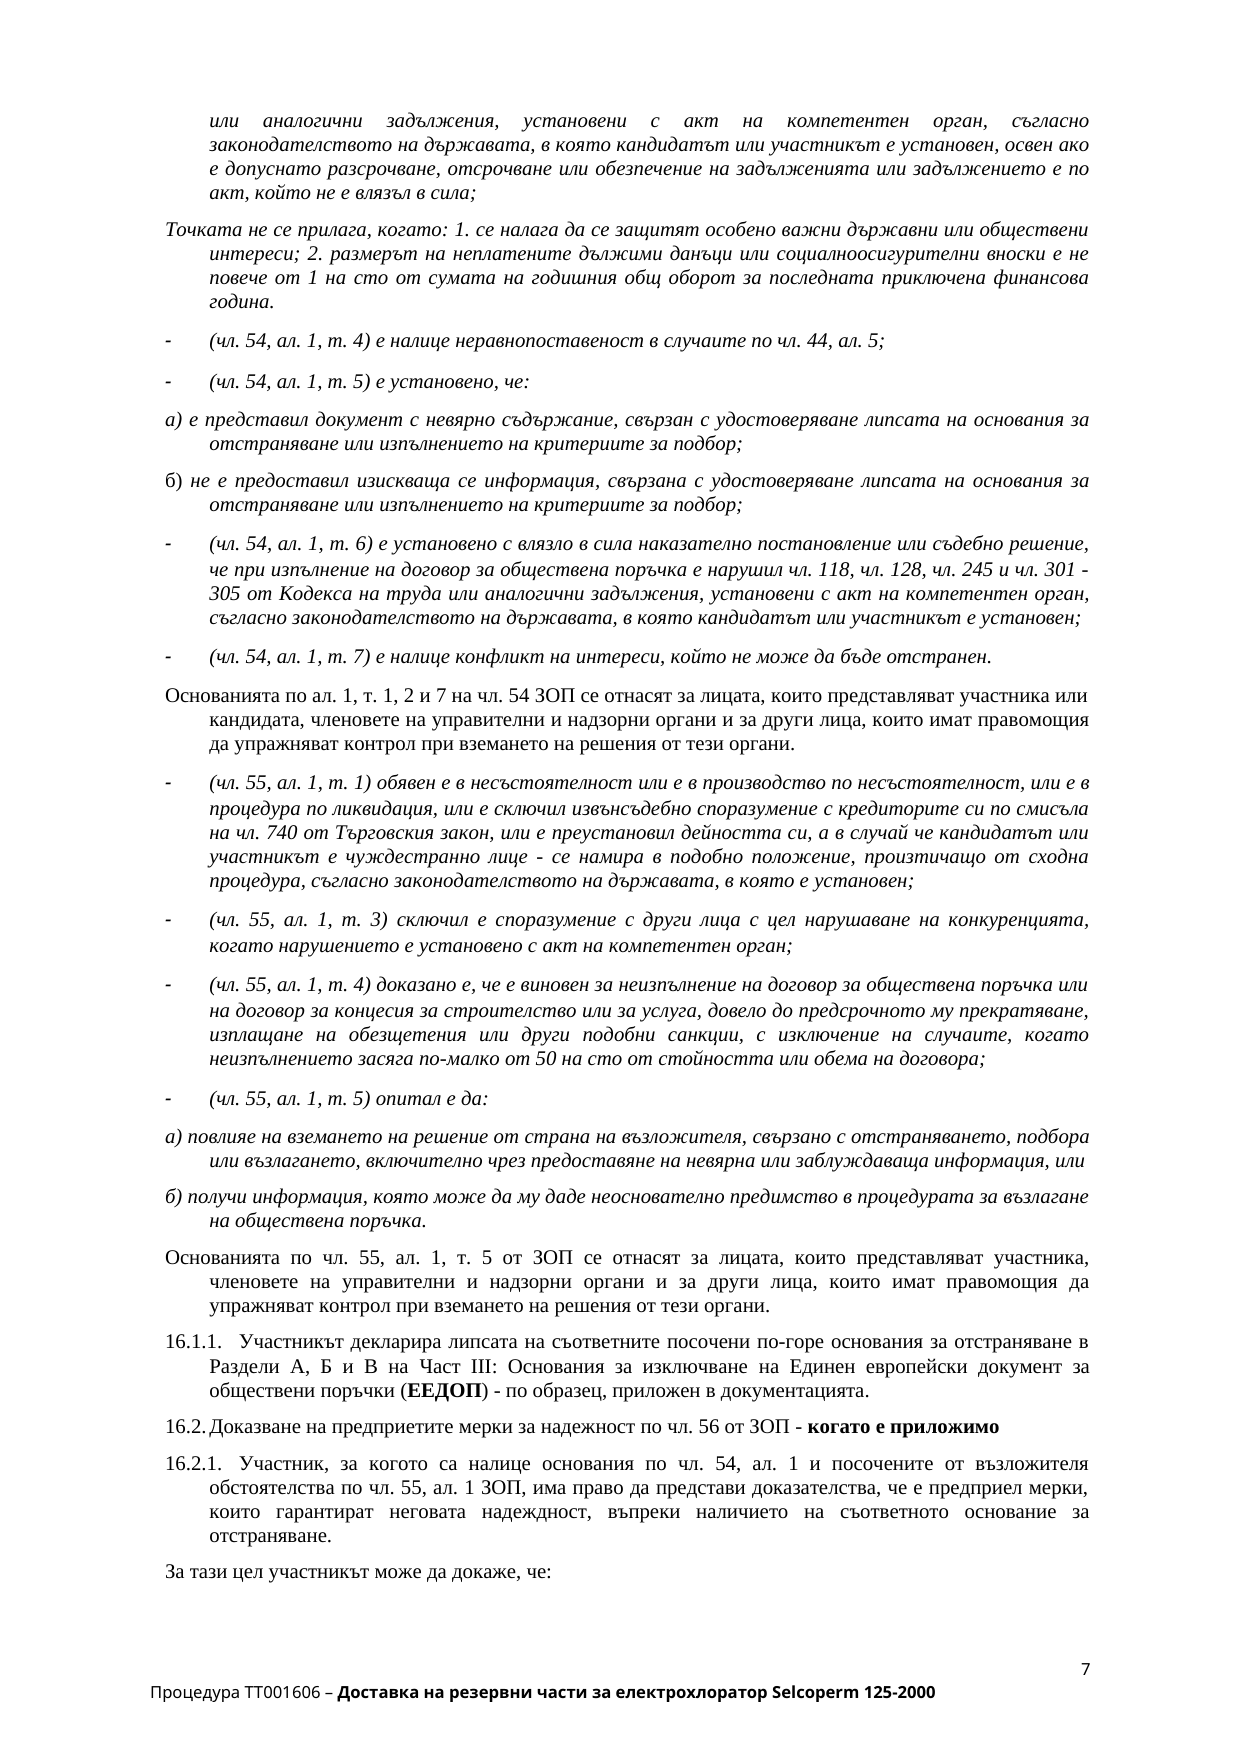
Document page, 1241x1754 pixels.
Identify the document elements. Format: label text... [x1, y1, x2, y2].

list Основанията по чл. 55, ал. 1, т. 5 от ЗОП се отнасят за лицата, които представляват участника, членовете на управителни и надзорни органи и за други лица, които имат правомощия да упражняват контрол при вземането на решения от тези органи. [165, 1245, 1090, 1317]
list Участникът декларира липсата на съответните посочени по-горе основания за отстраняване в Раздели А, Б и В на Част III: Основания за изключване на Единен европейски документ за обществени поръчки (ЕЕДОП) - по образец, приложен в документацията. [165, 1329, 1090, 1402]
list (чл. 55, ал. 1, т. 3) сключил е споразумение с други лица с цел нарушаване на конкуренцията, когато нарушението е установено с акт на компетентен орган; [165, 904, 1090, 957]
list (чл. 54, ал. 1, т. 6) е установено с влязло в сила наказателно постановление или съдебно решение, че при изпълнение на договор за обществена поръчка е нарушил чл. 118, чл. 128, чл. 245 и чл. 301 - 305 от Кодекса на труда или аналогични задължения, установени с акт на компетентен орган, съгласно законодателството на държавата, в която кандидатът или участникът е установен; [165, 528, 1090, 629]
list а) е представил документ с невярно съдържание, свързан с удостоверяване липсата на основания за отстраняване или изпълнението на критериите за подбор; [165, 407, 1090, 455]
list Доказване на предприетите мерки за надежност по чл. 56 от ЗОП - когато е приложимо [165, 1414, 1090, 1438]
list б) не е предоставил изискваща се информация, свързана с удостоверяване липсата на основания за отстраняване или изпълнението на критериите за подбор; [165, 468, 1090, 516]
list Точката не се прилага, когато: 1. се налага да се защитят особено важни държавни или обществени интереси; 2. размерът на неплатените дължими данъци или социалноосигурителни вноски е не повече от 1 на сто от сумата на годишния общ оборот за последната приключена финансова година. [165, 217, 1090, 313]
list (чл. 54, ал. 1, т. 5) е установено, че: [165, 366, 1090, 395]
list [165, 108, 1090, 204]
list а) повлияе на вземането на решение от страна на възложителя, свързано с отстраняването, подбора или възлагането, включително чрез предоставяне на невярна или заблуждаваща информация, или [165, 1123, 1090, 1172]
list (чл. 55, ал. 1, т. 1) обявен е в несъстоятелност или е в производство по несъстоятелност, или е в процедура по ликвидация, или е сключил извънсъдебно споразумение с кредиторите си по смисъла на чл. 740 от Търговския закон, или е преустановил дейността си, а в случай че кандидатът или участникът е чуждестранно лице - се намира в подобно положение, произтичащо от сходна процедура, съгласно законодателството на държавата, в която е установен; [165, 767, 1090, 892]
list (чл. 55, ал. 1, т. 5) опитал е да: [165, 1083, 1090, 1111]
list Участник, за когото са налице основания по чл. 54, ал. 1 и посочените от възложителя обстоятелства по чл. 55, ал. 1 ЗОП, има право да представи доказателства, че е предприел мерки, които гарантират неговата надеждност, въпреки наличието на съответното основание за отстраняване. [165, 1451, 1090, 1547]
list б) получи информация, която може да му даде неоснователно предимство в процедурата за възлагане на обществена поръчка. [165, 1184, 1090, 1232]
list (чл. 55, ал. 1, т. 4) доказано е, че е виновен за неизпълнение на договор за обществена поръчка или на договор за концесия за строителство или за услуга, довело до предсрочното му прекратяване, изплащане на обезщетения или други подобни санкции, с изключение на случаите, когато неизпълнението засяга по-малко от 50 на сто от стойността или обема на договора; [165, 969, 1090, 1070]
list (чл. 54, ал. 1, т. 4) е налице неравнопоставеност в случаите по чл. 44, ал. 5; [165, 325, 1090, 354]
list (чл. 54, ал. 1, т. 7) е налице конфликт на интереси, който не може да бъде отстранен. [165, 642, 1090, 670]
list За тази цел участникът може да докаже, че: [165, 1559, 1090, 1583]
list Основанията по ал. 1, т. 1, 2 и 7 на чл. 54 ЗОП се отнасят за лицата, които представляват участника или кандидата, членовете на управителни и надзорни органи и за други лица, които имат правомощия да упражняват контрол при вземането на решения от тези органи. [165, 683, 1090, 755]
